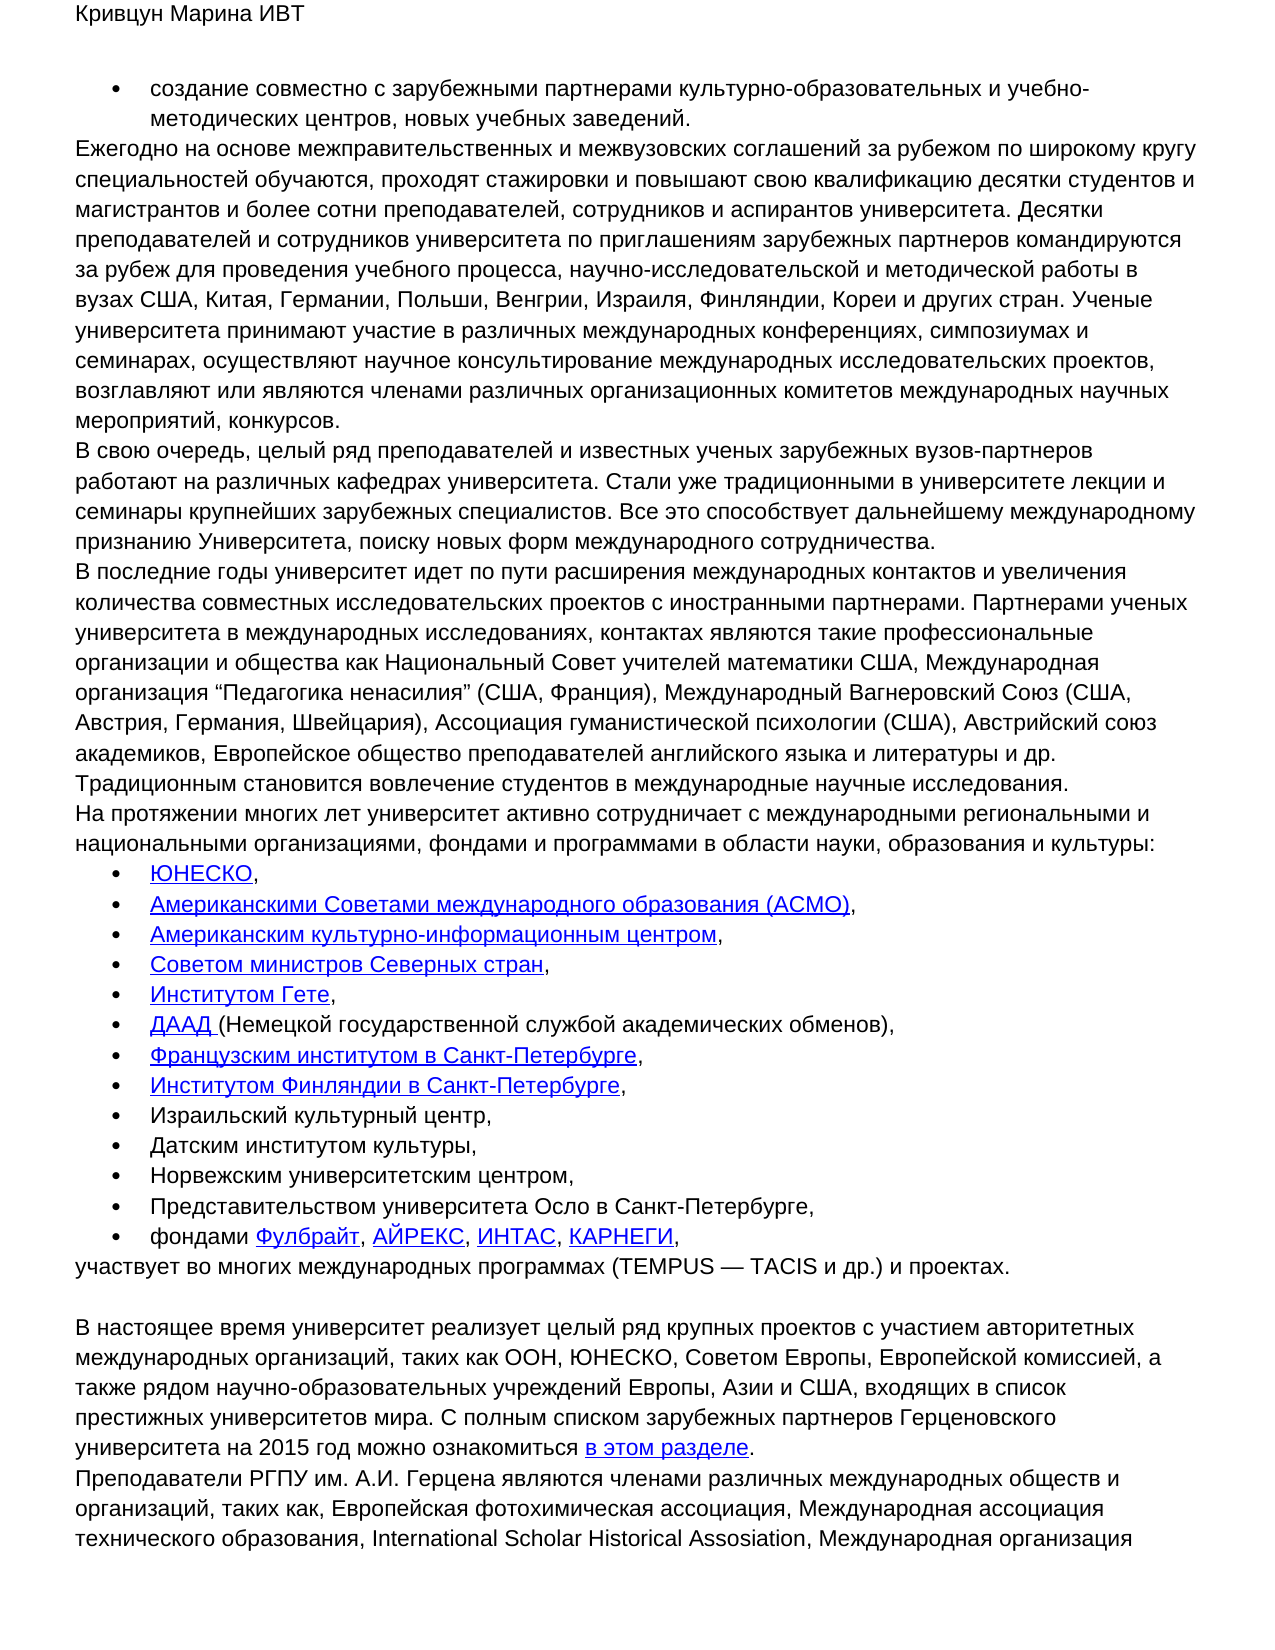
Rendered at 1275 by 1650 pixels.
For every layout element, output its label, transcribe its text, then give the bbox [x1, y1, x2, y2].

text Ежегодно на основе межправительственных и межвузовских соглашений за рубежом по широкому кругу специальностей обучаются, проходят стажировки и повышают свою квалификацию десятки студентов и магистрантов и более сотни преподавателей, сотрудников и аспирантов университета. Десятки преподавателей и сотрудников университета по приглашениям зарубежных партнеров командируются за рубеж для проведения учебного процесса, научно-исследовательской и методической работы в вузах США, Китая, Германии, Польши, Венгрии, Израиля, Финляндии, Кореи и других стран. Ученые университета принимают участие в различных международных конференциях, симпозиумах и семинарах, осуществляют научное консультирование международных исследовательских проектов, возглавляют или являются членами различных организационных комитетов международных научных мероприятий, конкурсов. [75, 135, 1200, 434]
text В последние годы университет идет по пути расширения международных контактов и увеличения количества совместных исследовательских проектов с иностранными партнерами. Партнерами ученых университета в международных исследованиях, контактах являются такие профессиональные организации и общества как Национальный Совет учителей математики США, Международная организация “Педагогика ненасилия” (США, Франция), Международный Вагнеровский Союз (США, Австрия, Германия, Швейцария), Ассоциация гуманистической психологии (США), Австрийский союз академиков, Европейское общество преподавателей английского языка и литературы и др. Традиционным становится вовлечение студентов в международные научные исследования. [75, 558, 1200, 796]
text На протяжении многих лет университет активно сотрудничает с международными региональными и национальными организациями, фондами и программами в области науки, образования и культуры: [75, 800, 1200, 857]
list ДААД (Немецкой государственной службой академических обменов), [112, 1011, 1200, 1038]
list Представительством университета Осло в Санкт-Петербурге, [112, 1193, 1200, 1219]
list Институтом Гете, [112, 981, 1200, 1008]
list фондами Фулбрайт, АЙРЕКС, ИНТАС, КАРНЕГИ, [112, 1223, 1200, 1249]
list Американскими Советами международного образования (АСМО), [112, 891, 1200, 917]
list Израильский культурный центр, [112, 1102, 1200, 1128]
list создание совместно с зарубежными партнерами культурно-образовательных и учебно-методических центров, новых учебных заведений. [112, 75, 1200, 132]
list Институтом Финляндии в Санкт-Петербурге, [112, 1072, 1200, 1098]
text участвует во многих международных программах (TEMPUS — TACIS и др.) и проектах. [75, 1253, 1200, 1279]
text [75, 1464, 1200, 1551]
list Французским институтом в Санкт-Петербурге, [112, 1042, 1200, 1068]
list Датским институтом культуры, [112, 1132, 1200, 1159]
list Норвежским университетским центром, [112, 1162, 1200, 1189]
list ЮНЕСКО, [112, 860, 1200, 887]
text В настоящее время университет реализует целый ряд крупных проектов с участием авторитетных международных организаций, таких как ООН, ЮНЕСКО, Советом Европы, Европейской комиссией, а также рядом научно-образовательных учреждений Европы, Азии и США, входящих в список престижных университетов мира. С полным списком зарубежных партнеров Герценовского университета на 2015 год можно ознакомиться в этом разделе. [75, 1313, 1200, 1461]
list Американским культурно-информационным центром, [112, 921, 1200, 947]
list Советом министров Северных стран, [112, 951, 1200, 977]
text В свою очередь, целый ряд преподавателей и известных ученых зарубежных вузов-партнеров работают на различных кафедрах университета. Стали уже традиционными в университете лекции и семинары крупнейших зарубежных специалистов. Все это способствует дальнейшему международному признанию Университета, поиску новых форм международного сотрудничества. [75, 437, 1200, 554]
